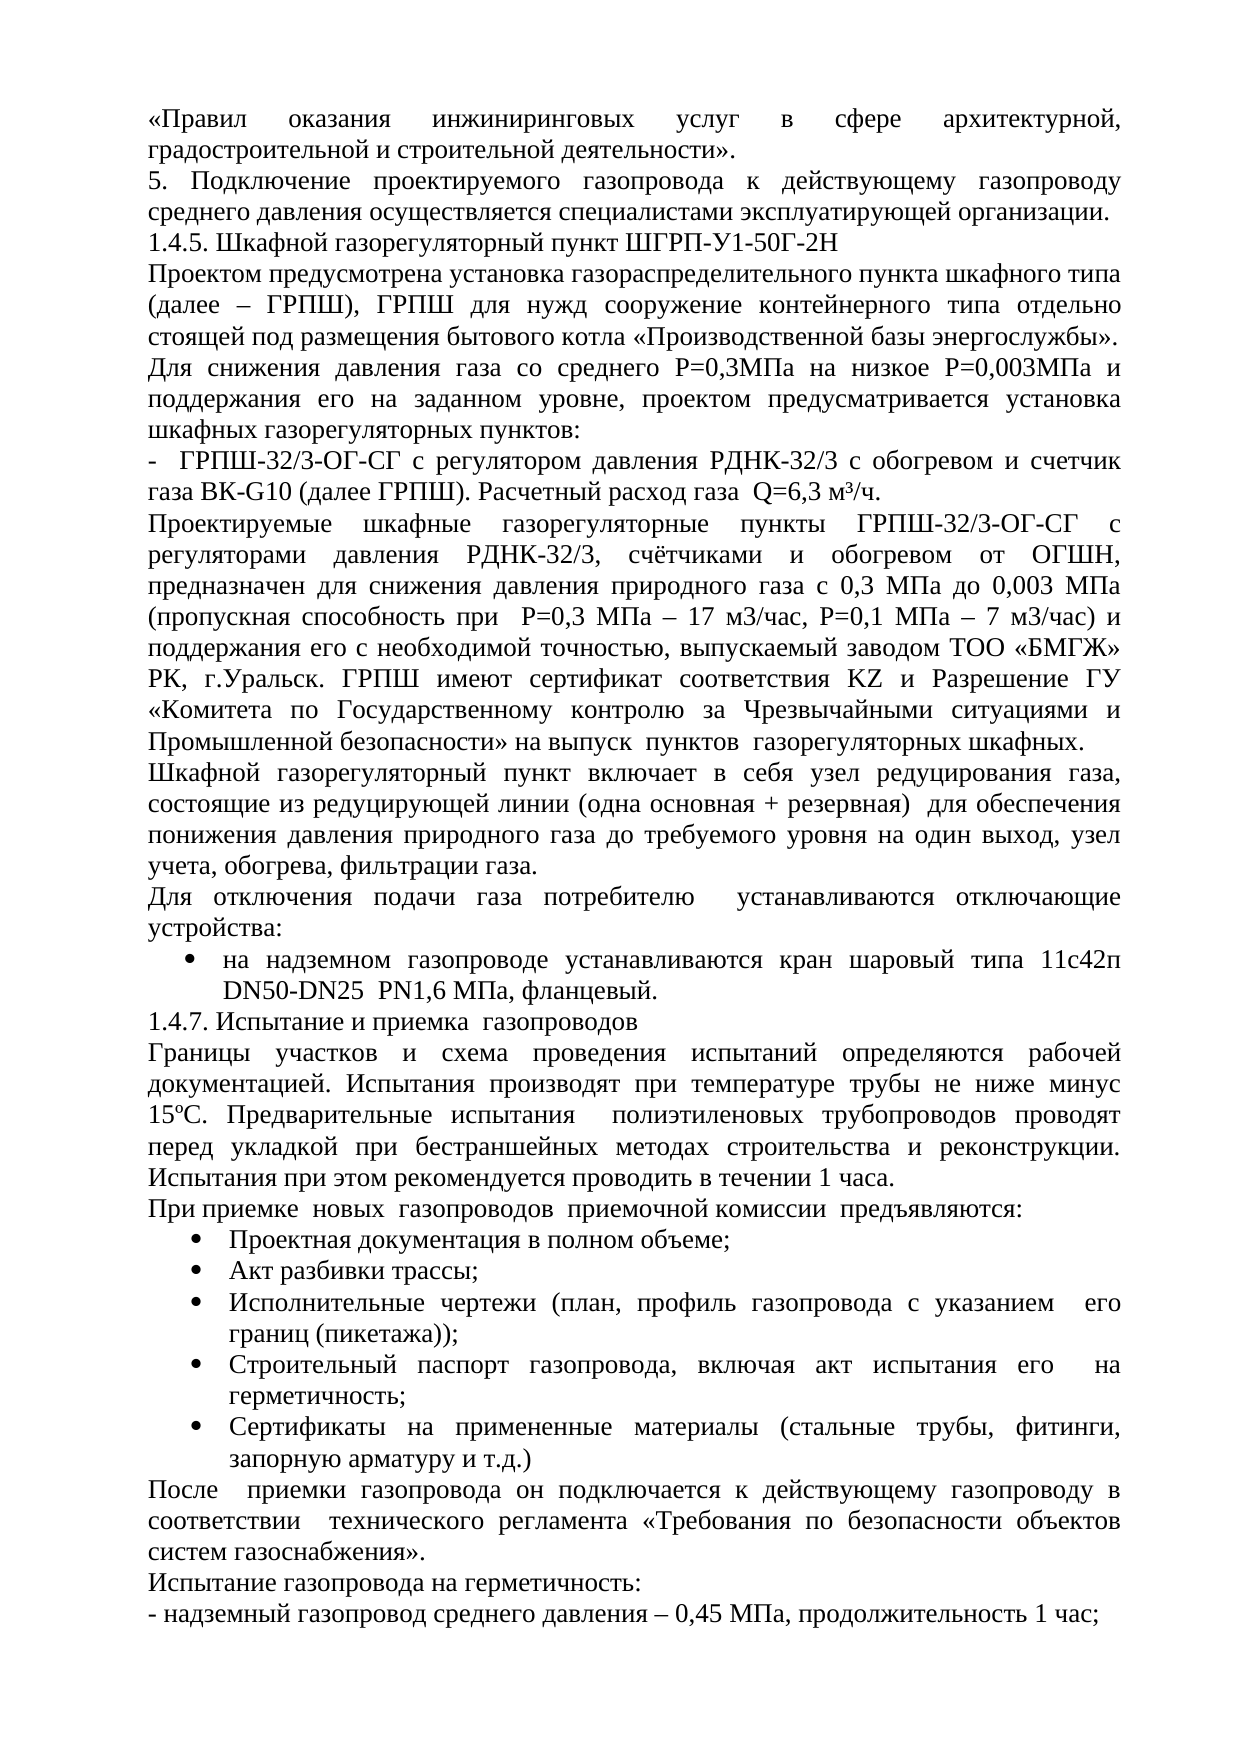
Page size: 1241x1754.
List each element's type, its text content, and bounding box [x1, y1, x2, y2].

text После приемки газопровода он подключается к действующему газопроводу в соответствии технического регламента «Требования по безопасности объектов систем газоснабжения». [148, 1473, 1122, 1566]
list Акт разбивки трассы; [191, 1254, 1122, 1286]
text Для снижения давления газа со среднего Р=0,3МПа на низкое Р=0,003МПа и поддержания его на заданном уровне, проектом предусматривается установка шкафных газорегуляторных пунктов: [148, 351, 1122, 444]
text 1.4.7. Испытание и приемка газопроводов [148, 1005, 1122, 1036]
text При приемке новых газопроводов приемочной комиссии предъявляются: [148, 1192, 1122, 1223]
text Проектом предусмотрена установка газораспределительного пункта шкафного типа (далее – ГРПШ), ГРПШ для нужд сооружение контейнерного типа отдельно стоящей под размещения бытового котла «Производственной базы энергослужбы». [148, 257, 1122, 351]
text 1.4.5. Шкафной газорегуляторный пункт ШГРП-У1-50Г-2Н [148, 226, 1073, 257]
text Границы участков и схема проведения испытаний определяются рабочей документацией. Испытания производят при температуре трубы не ниже минус 15ºС. Предварительные испытания полиэтиленовых трубопроводов проводят перед укладкой при бестраншейных методах строительства и реконструкции. Испытания при этом рекомендуется проводить в течении 1 часа. [148, 1036, 1122, 1192]
text Шкафной газорегуляторный пункт включает в себя узел редуцирования газа, состоящие из редуцирующей линии (одна основная + резервная) для обеспечения понижения давления природного газа до требуемого уровня на один выход, узел учета, обогрева, фильтрации газа. [148, 756, 1122, 880]
list Сертификаты на примененные материалы (стальные трубы, фитинги, запорную арматуру и т.д.) [191, 1410, 1122, 1473]
text Проектируемые шкафные газорегуляторные пункты ГРПШ-32/3-ОГ-СГ с регуляторами давления РДНК-32/3, счётчиками и обогревом от ОГШН, предназначен для снижения давления природного газа с 0,3 МПа до 0,003 МПа (пропускная способность при Р=0,3 МПа – 17 м3/час, Р=0,1 МПа – 7 м3/час) и поддержания его с необходимой точностью, выпускаемый заводом ТОО «БМГЖ» РК, г.Уральск. ГРПШ имеют сертификат соответствия KZ и Разрешение ГУ «Комитета по Государственному контролю за Чрезвычайными ситуациями и Промышленной безопасности» на выпуск пунктов газорегуляторных шкафных. [148, 507, 1122, 756]
list Строительный паспорт газопровода, включая акт испытания его на герметичность; [191, 1348, 1122, 1410]
text - ГРПШ-32/3-ОГ-СГ с регулятором давления РДНК-32/3 с обогревом и счетчик газа ВК-G10 (далее ГРПШ). Расчетный расход газа Q=6,3 м³/ч. [148, 444, 1122, 507]
text 5. Подключение проектируемого газопровода к действующему газопроводу среднего давления осуществляется специалистами эксплуатирующей организации. [148, 164, 1122, 226]
text Испытание газопровода на герметичность: [148, 1566, 1122, 1597]
list Проектная документация в полном объеме; [191, 1223, 1122, 1254]
list на надземном газопроводе устанавливаются кран шаровый типа 11с42п DN50-DN25 PN1,6 МПа, фланцевый. [185, 943, 1122, 1005]
list Исполнительные чертежи (план, профиль газопровода с указанием его границ (пикетажа)); [191, 1286, 1122, 1348]
text - надземный газопровод среднего давления – 0,45 МПа, продолжительность 1 час; [148, 1597, 1122, 1628]
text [148, 102, 1122, 164]
text Для отключения подачи газа потребителю устанавливаются отключающие устройства: [148, 880, 1122, 943]
